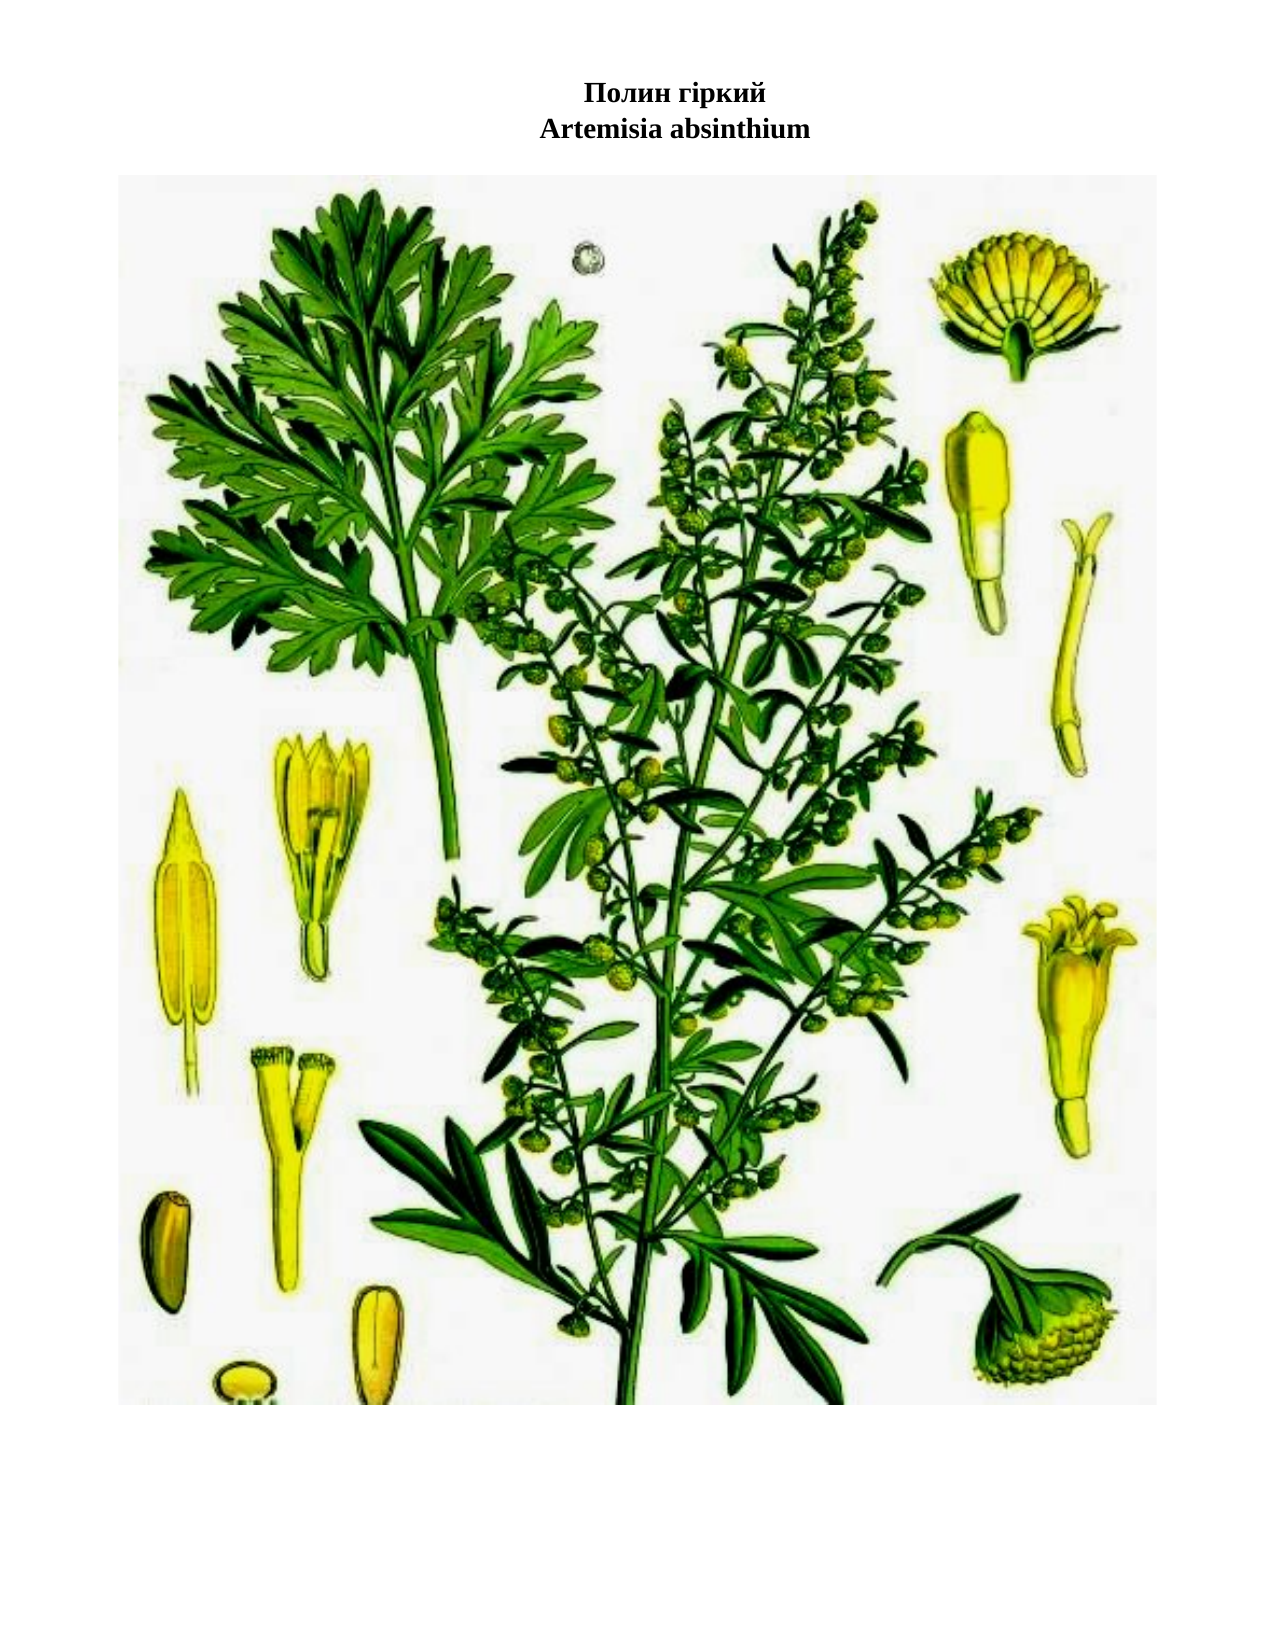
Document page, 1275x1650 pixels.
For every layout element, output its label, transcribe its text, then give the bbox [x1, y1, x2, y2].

picture [118, 175, 1157, 1405]
text Artemisia absinthium [75, 111, 1200, 145]
text Полин гіркий [75, 75, 1200, 108]
